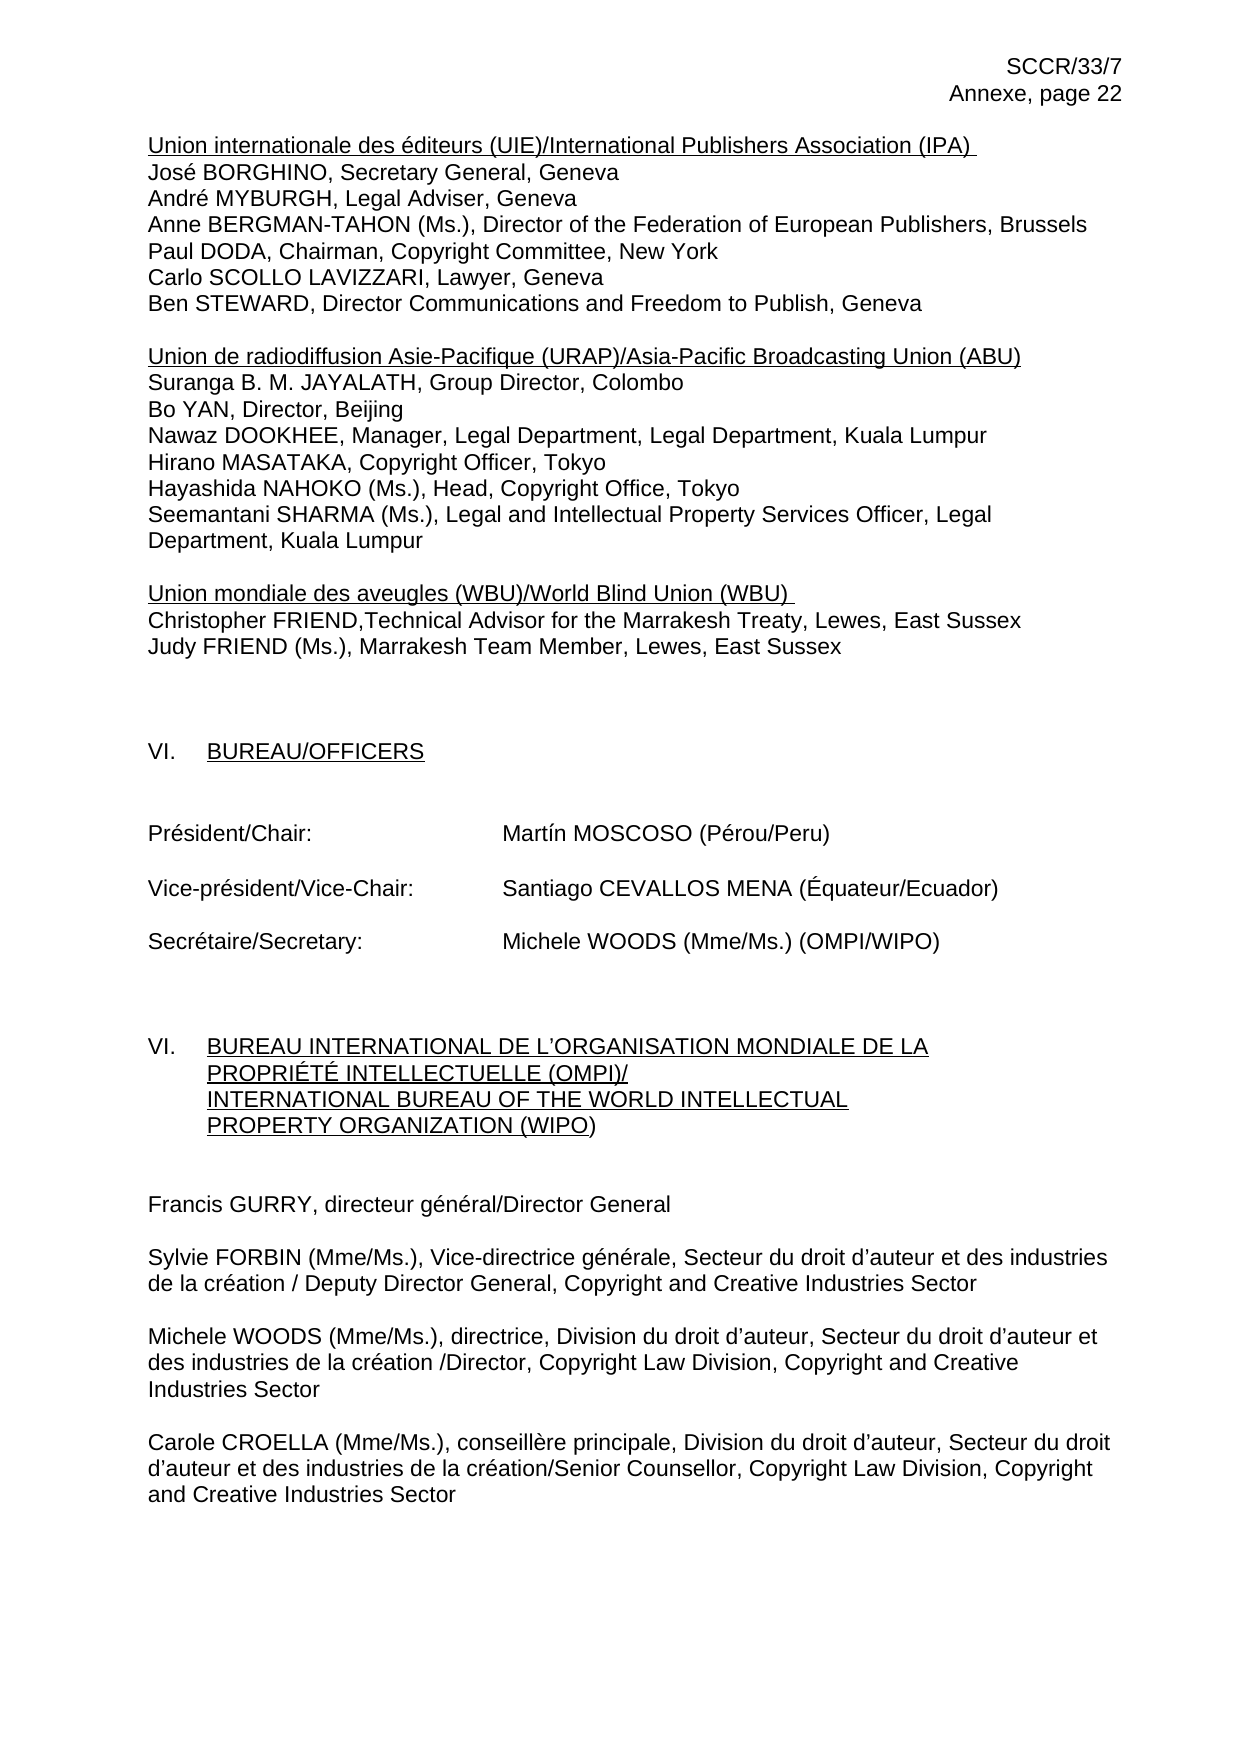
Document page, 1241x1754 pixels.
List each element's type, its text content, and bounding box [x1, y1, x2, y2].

text Francis GURRY, directeur général/Director General [148, 1191, 1122, 1218]
text Hayashida NAHOKO (Ms.), Head, Copyright Office, Tokyo [148, 475, 1122, 501]
text André MYBURGH, Legal Adviser, Geneva [148, 185, 1122, 211]
text Carole CROELLA (Mme/Ms.), conseillère principale, Division du droit d’auteur, Secteur du droit d’auteur et des industries de la création/Senior Counsellor, Copyright Law Division, Copyright and Creative Industries Sector [148, 1428, 1122, 1507]
text Union mondiale des aveugles (WBU)/World Blind Union (WBU) [148, 580, 1122, 607]
text Vice-président/Vice-Chair: Santiago CEVALLOS MENA (Équateur/Ecuador) [148, 875, 1122, 901]
text Paul DODA, Chairman, Copyright Committee, New York [148, 238, 1122, 264]
text Christopher FRIEND,Technical Advisor for the Marrakesh Treaty, Lewes, East Sussex [148, 607, 1122, 633]
text Nawaz DOOKHEE, Manager, Legal Department, Legal Department, Kuala Lumpur [148, 422, 1122, 448]
text VI. BUREAU INTERNATIONAL DE L’ORGANISATION MONDIALE DE LA [148, 1033, 1122, 1059]
text Carlo SCOLLO LAVIZZARI, Lawyer, Geneva [148, 264, 1122, 290]
text Bo YAN, Director, Beijing [148, 396, 1122, 422]
text Union internationale des éditeurs (UIE)/International Publishers Association (IPA) [148, 132, 1122, 158]
text Président/Chair: Martín MOSCOSO (Pérou/Peru) [148, 817, 1122, 849]
text Sylvie FORBIN (Mme/Ms.), Vice-directrice générale, Secteur du droit d’auteur et des industries de la création / Deputy Director General, Copyright and Creative Industries Sector [148, 1244, 1122, 1297]
text Suranga B. M. JAYALATH, Group Director, Colombo [148, 369, 1122, 396]
text Hirano MASATAKA, Copyright Officer, Tokyo [148, 448, 1122, 475]
text Anne BERGMAN-TAHON (Ms.), Director of the Federation of European Publishers, Brussels [148, 211, 1122, 238]
text PROPRIÉTÉ INTELLECTUELLE (OMPI)/ INTERNATIONAL BUREAU OF THE WORLD INTELLECTUAL PROPERTY ORGANIZATION (WIPO) [207, 1059, 1122, 1138]
text José BORGHINO, Secretary General, Geneva [148, 158, 1122, 185]
text Union de radiodiffusion Asie-Pacifique (URAP)/Asia-Pacific Broadcasting Union (ABU) [148, 343, 1122, 369]
text Secrétaire/Secretary: Michele WOODS (Mme/Ms.) (OMPI/WIPO) [148, 928, 1122, 954]
text Seemantani SHARMA (Ms.), Legal and Intellectual Property Services Officer, Legal Department, Kuala Lumpur [148, 501, 1122, 554]
text Michele WOODS (Mme/Ms.), directrice, Division du droit d’auteur, Secteur du droit d’auteur et des industries de la création /Director, Copyright Law Division, Copyright and Creative Industries Sector [148, 1323, 1122, 1402]
text VI. BUREAU/OFFICERS [148, 738, 1122, 765]
text Judy FRIEND (Ms.), Marrakesh Team Member, Lewes, East Sussex [148, 633, 1122, 659]
text Ben STEWARD, Director Communications and Freedom to Publish, Geneva [148, 290, 1122, 317]
